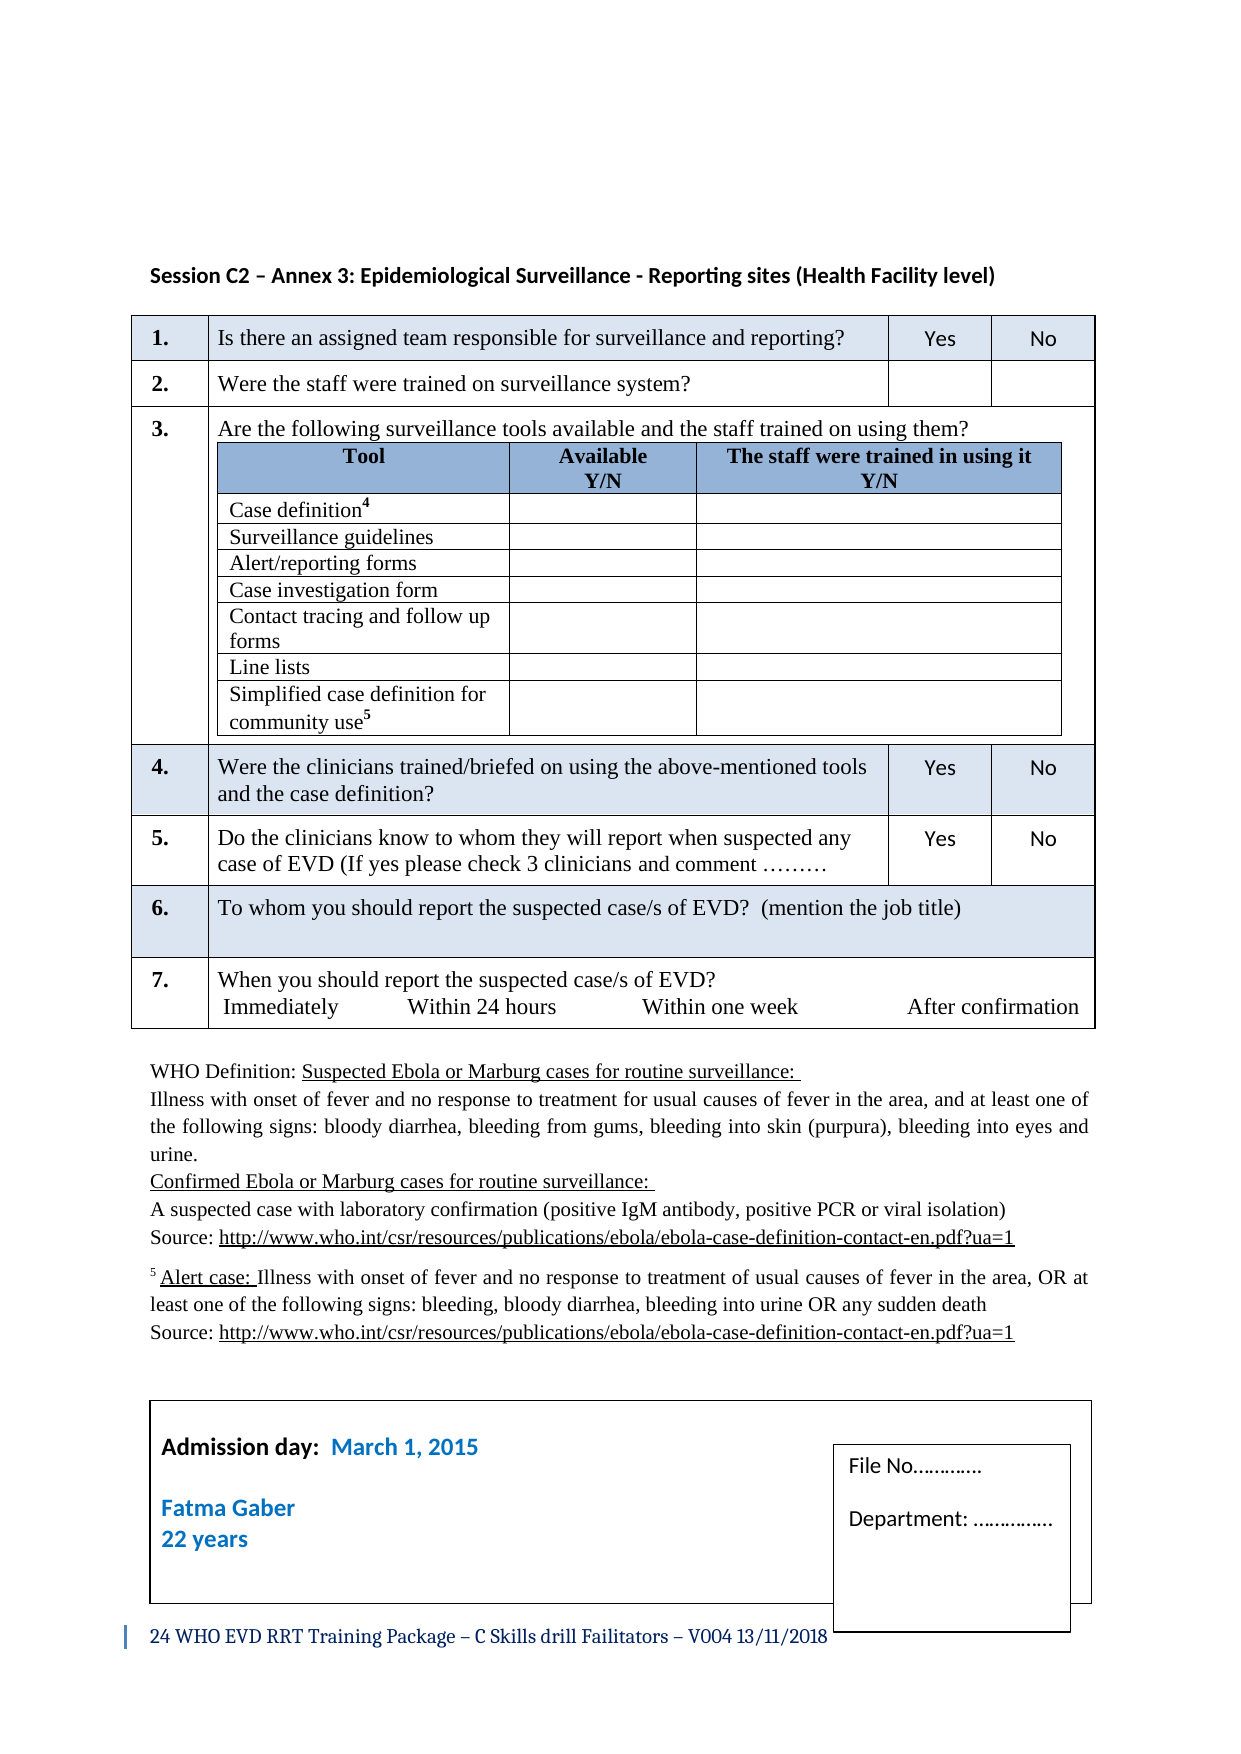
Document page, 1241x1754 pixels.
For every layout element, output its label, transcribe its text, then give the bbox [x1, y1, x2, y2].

text Session C2 – Annex 3: Epidemiological Surveillance - Reporting sites (Health Facility level) [150, 262, 1090, 290]
table_cell [132, 816, 208, 885]
table_cell When you should report the suspected case/s of EVD? Immediately Within 24 hours Within one week After confirmation [209, 958, 1094, 1027]
table_cell Do the clinicians know to whom they will report when suspected any case of EVD (If yes please check 3 clinicians and comment ……… [209, 816, 888, 885]
table_cell [132, 407, 208, 744]
table_cell [132, 361, 208, 406]
table_cell [132, 745, 208, 814]
text Illness with onset of fever and no response to treatment for usual causes of fever in the area, and at least one of the following signs: bloody diarrhea, bleeding from gums, bleeding into skin (purpura), bleeding into eyes and urine. [150, 1087, 1090, 1166]
table_cell [889, 361, 991, 406]
text A suspected case with laboratory confirmation (positive IgM antibody, positive PCR or viral isolation) [150, 1197, 1090, 1221]
table_header Yes [889, 316, 991, 360]
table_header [151, 1401, 1091, 1603]
table_cell No [992, 816, 1094, 885]
table_cell Yes [889, 816, 991, 885]
table_cell [132, 886, 208, 957]
table_cell To whom you should report the suspected case/s of EVD? (mention the job title) [209, 886, 1094, 957]
text Confirmed Ebola or Marburg cases for routine surveillance: [150, 1169, 1090, 1193]
table_header [132, 316, 208, 360]
table_header No [992, 316, 1094, 360]
table_cell Were the staff were trained on surveillance system? [209, 361, 888, 406]
table_cell [992, 361, 1094, 406]
table_cell Are the following surveillance tools available and the staff trained on using them? [209, 407, 1094, 744]
text 5 Alert case: Illness with onset of fever and no response to treatment of usual causes of fever in the area, OR at least one of the following signs: bleeding, bloody diarrhea, bleeding into urine OR any sudden death [150, 1265, 1090, 1316]
table_cell Were the clinicians trained/briefed on using the above-mentioned tools and the case definition? [209, 745, 888, 814]
text Source: http://www.who.int/csr/resources/publications/ebola/ebola-case-definition-contact-en.pdf?ua=1 [150, 1224, 1090, 1249]
table_cell No [992, 745, 1094, 814]
table_header Is there an assigned team responsible for surveillance and reporting? [209, 316, 888, 360]
table_cell [132, 958, 208, 1027]
table_cell Yes [889, 745, 991, 814]
text WHO Definition: Suspected Ebola or Marburg cases for routine surveillance: [150, 1059, 1090, 1083]
text Source: http://www.who.int/csr/resources/publications/ebola/ebola-case-definition-contact-en.pdf?ua=1 [150, 1320, 1090, 1344]
